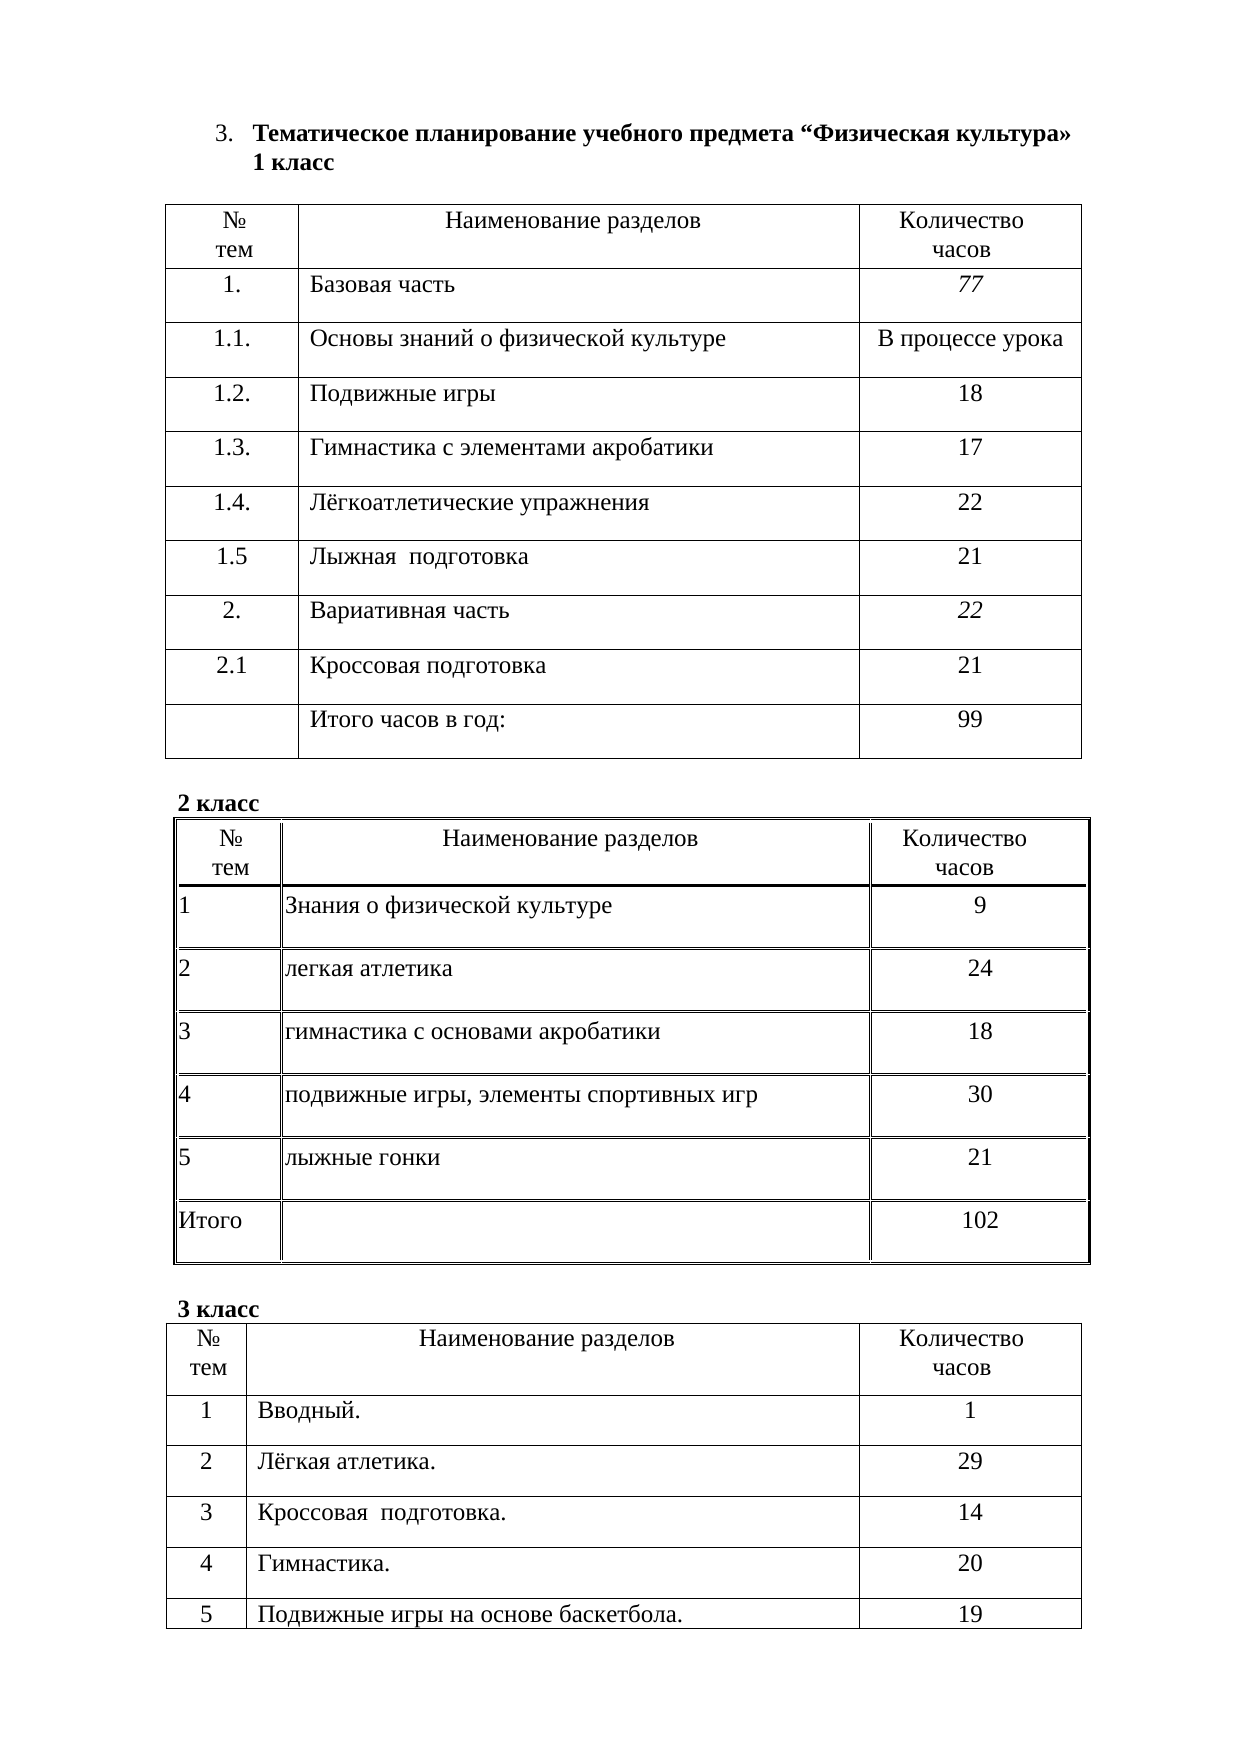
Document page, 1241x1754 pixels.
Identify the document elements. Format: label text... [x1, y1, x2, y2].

table_cell [166, 705, 298, 758]
table_cell 21 [871, 1136, 1089, 1198]
table_cell Лёгкая атлетика. [247, 1446, 859, 1496]
table_cell 1.5 [166, 541, 298, 594]
table_cell 1.4. [166, 487, 298, 540]
table_cell подвижные игры, элементы спортивных игр [283, 1076, 869, 1136]
table_cell 18 [871, 1010, 1089, 1073]
table_cell 14 [860, 1497, 1081, 1547]
table_header Количество часов [860, 205, 1081, 268]
table_cell 17 [860, 432, 1081, 486]
table_cell 19 [860, 1599, 1081, 1628]
table_cell 5 [175, 1136, 282, 1198]
table_header Наименование разделов [282, 820, 871, 884]
table_cell [282, 1202, 871, 1262]
table_cell 9 [872, 884, 1088, 947]
table_cell 102 [871, 1199, 1089, 1262]
table_cell легкая атлетика [283, 950, 869, 1010]
table_cell 4 [167, 1548, 246, 1598]
table_cell Знания о физической культуре [283, 887, 869, 947]
table_header № тем [177, 820, 282, 884]
table_cell Гимнастика с элементами акробатики [299, 432, 859, 486]
table_cell 21 [860, 541, 1081, 594]
list 1 класс [252, 147, 1150, 176]
table_cell 1.1. [166, 323, 298, 377]
table_header Наименование разделов [299, 205, 859, 268]
table_cell 2. [166, 596, 298, 649]
table_cell Подвижные игры [299, 378, 859, 431]
table_cell Итого часов в год: [299, 705, 859, 758]
table_cell 3 [175, 1010, 282, 1073]
table_cell Итого [177, 1199, 282, 1262]
table_cell 18 [860, 378, 1081, 431]
table_cell 20 [860, 1548, 1081, 1598]
table_cell 1 [167, 1396, 246, 1445]
table_cell Основы знаний о физической культуре [299, 323, 859, 377]
table_cell 5 [167, 1599, 246, 1628]
table_cell 1 [860, 1396, 1081, 1445]
table_cell 24 [871, 947, 1089, 1010]
table_cell Базовая часть [299, 269, 859, 322]
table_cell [247, 1599, 859, 1628]
table_header № тем [166, 205, 298, 268]
table_header № тем [167, 1324, 246, 1394]
table_cell Вариативная часть [299, 596, 859, 649]
table_header Наименование разделов [247, 1324, 859, 1394]
table_header Количество часов [860, 1324, 1081, 1394]
table_cell Вводный. [247, 1396, 859, 1445]
table_cell 21 [860, 650, 1081, 703]
table_cell 1.3. [166, 432, 298, 486]
text 3 класс [177, 1294, 1152, 1322]
table_cell Кроссовая подготовка [299, 650, 859, 703]
table_cell 1.2. [166, 378, 298, 431]
text 2 класс [177, 788, 1152, 817]
table_cell Гимнастика. [247, 1548, 859, 1598]
table_cell 30 [871, 1073, 1089, 1136]
table_cell 22 [860, 596, 1081, 649]
table_cell 77 [860, 269, 1081, 322]
table_cell 22 [860, 487, 1081, 540]
table_header Количество часов [871, 820, 1088, 884]
table_cell Кроссовая подготовка. [247, 1497, 859, 1547]
table_cell лыжные гонки [283, 1139, 869, 1198]
table_cell Лёгкоатлетические упражнения [299, 487, 859, 540]
table_cell 3 [167, 1497, 246, 1547]
table_cell 99 [860, 705, 1081, 758]
table_cell гимнастика с основами акробатики [283, 1013, 869, 1073]
table_cell 29 [860, 1446, 1081, 1496]
table_cell 2.1 [166, 650, 298, 703]
table_cell 1. [166, 269, 298, 322]
table_cell 4 [175, 1073, 282, 1136]
table_cell 2 [167, 1446, 246, 1496]
table_cell В процессе урока [860, 323, 1081, 377]
list Тематическое планирование учебного предмета “Физическая культура» [215, 118, 1150, 147]
table_cell 2 [175, 947, 282, 1010]
table_cell 1 [177, 884, 280, 947]
table_cell Лыжная подготовка [299, 541, 859, 594]
